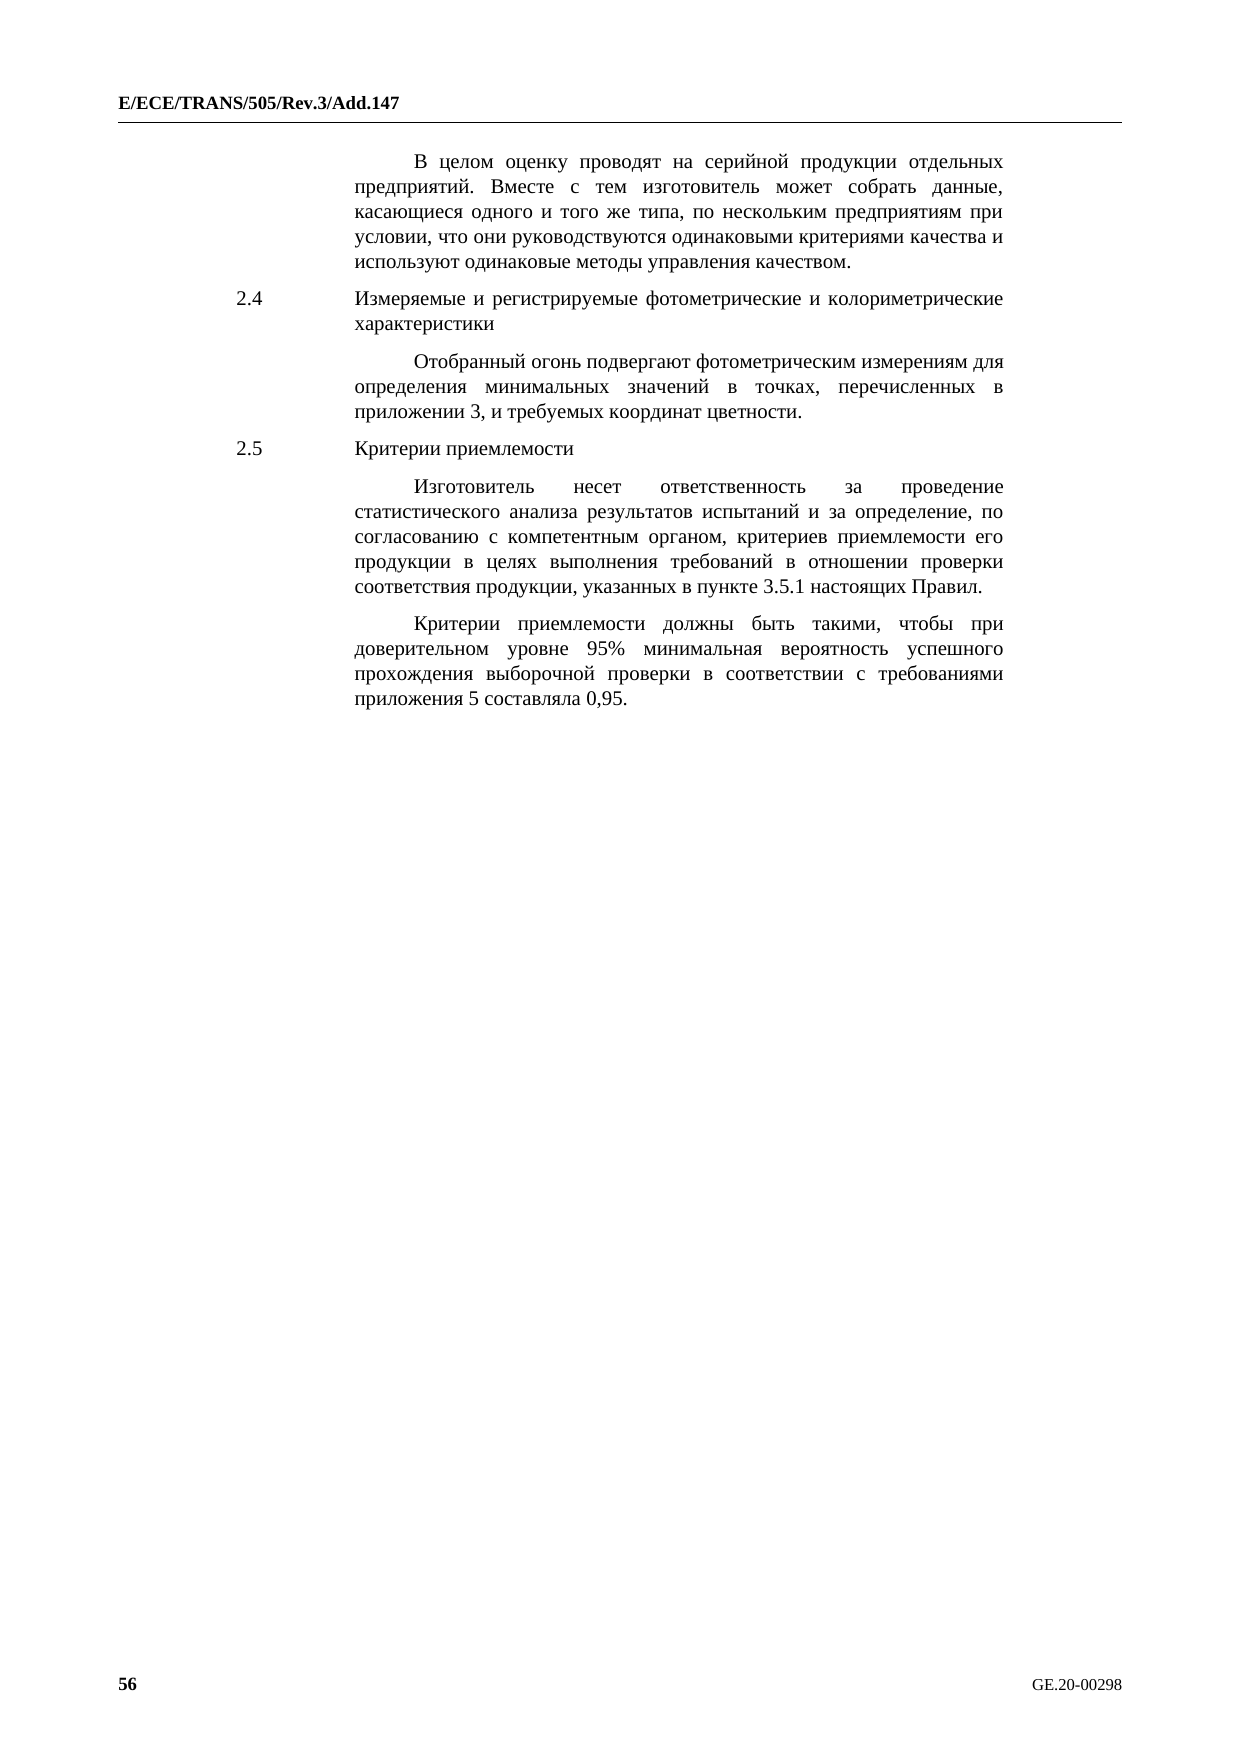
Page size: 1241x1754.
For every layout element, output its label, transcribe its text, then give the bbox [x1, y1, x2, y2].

text Отобранный огонь подвергают фотометрическим измерениям для определения минимальных значений в точках, перечисленных в приложении 3, и требуемых координат цветности. [354, 348, 1004, 423]
text 2.4 Измеряемые и регистрируемые фотометрические и колориметрические характеристики [236, 285, 1004, 335]
text Критерии приемлемости должны быть такими, чтобы при доверительном уровне 95% минимальная вероятность успешного прохождения выборочной проверки в соответствии с требованиями приложения 5 составляла 0,95. [354, 610, 1004, 710]
text 2.5 Критерии приемлемости [236, 435, 1004, 460]
text В целом оценку проводят на серийной продукции отдельных предприятий. Вместе с тем изготовитель может собрать данные, касающиеся одного и того же типа, по нескольким предприятиям при условии, что они руководствуются одинаковыми критериями качества и используют одинаковые методы управления качеством. [354, 148, 1004, 273]
text Изготовитель несет ответственность за проведение статистического анализа результатов испытаний и за определение, по согласованию с компетентным органом, критериев приемлемости его продукции в целях выполнения требований в отношении проверки соответствия продукции, указанных в пункте 3.5.1 настоящих Правил. [354, 473, 1004, 598]
